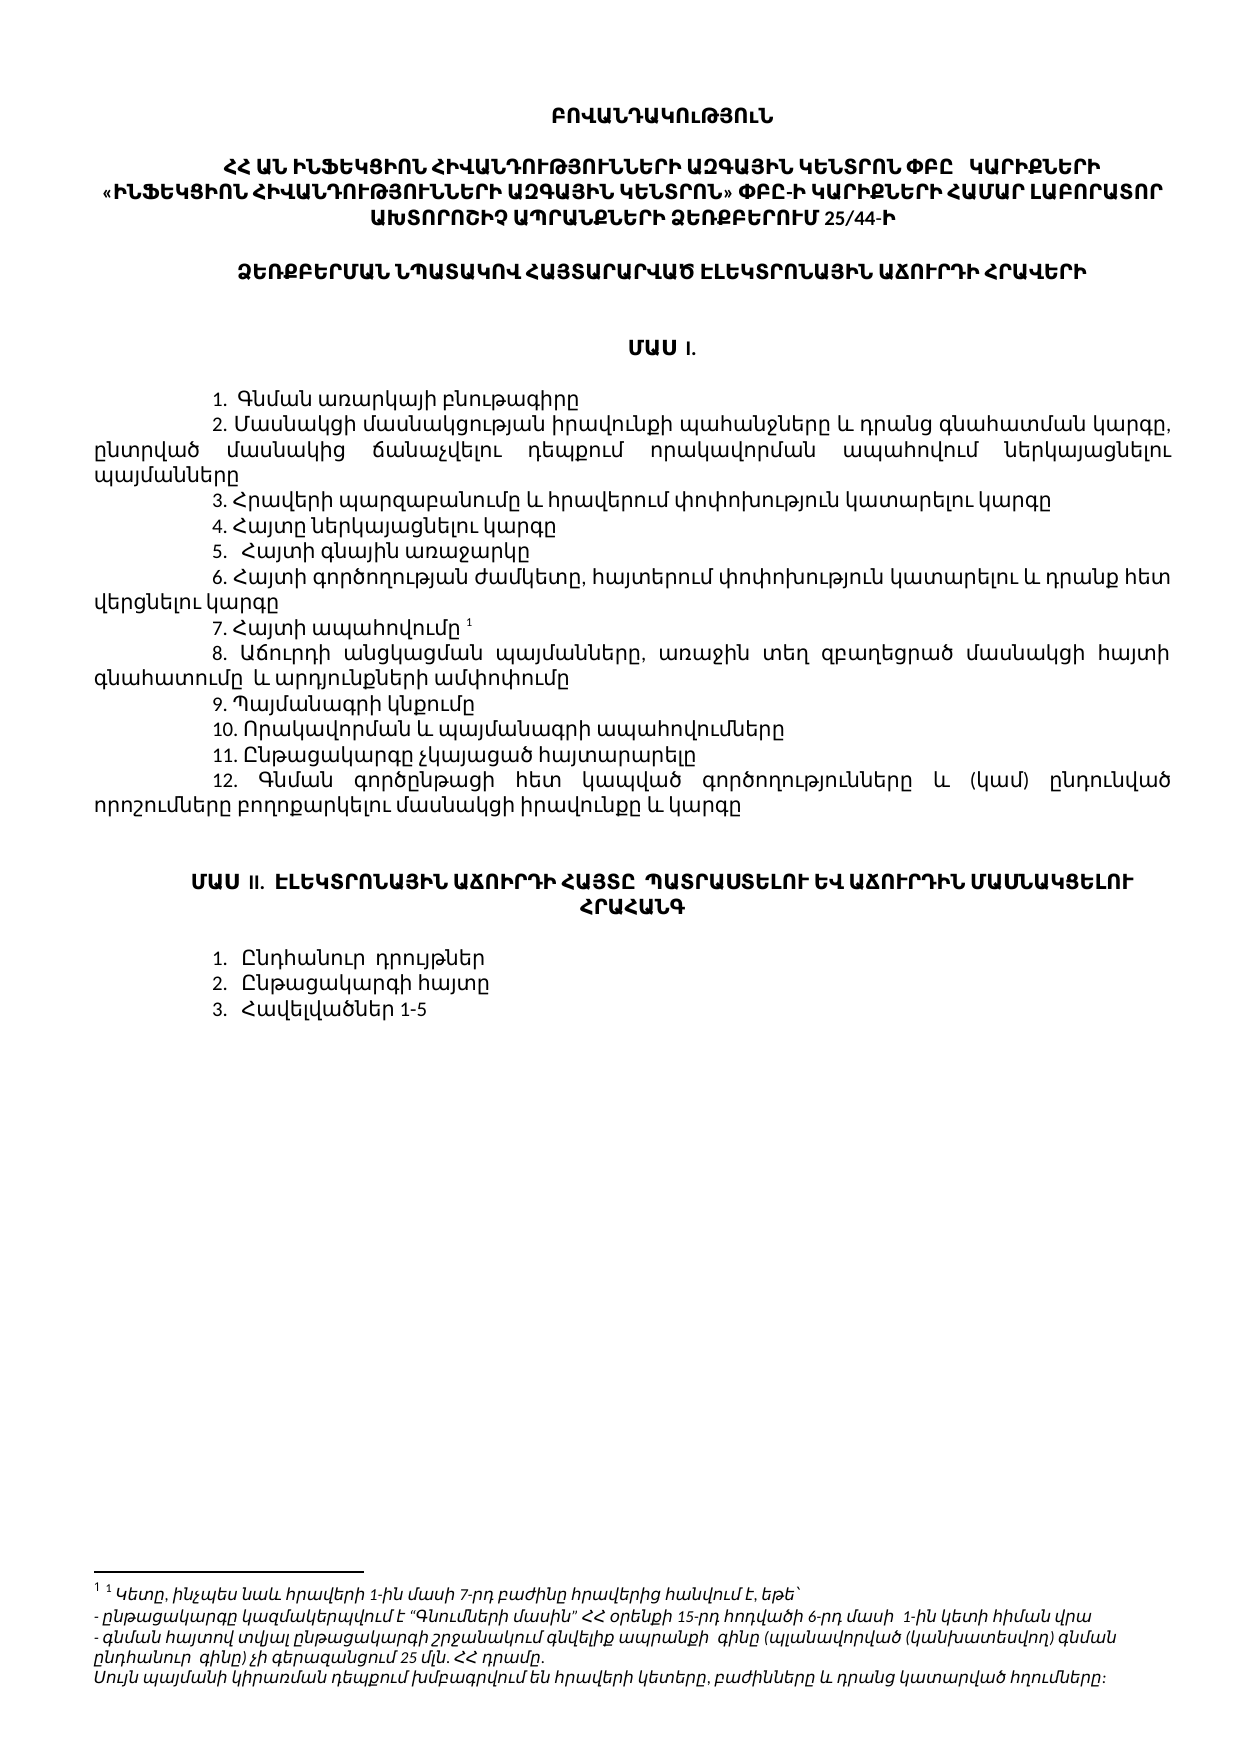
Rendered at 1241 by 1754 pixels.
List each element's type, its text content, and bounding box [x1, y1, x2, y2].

text 6. Հայտի գործողության ժամկետը, հայտերում փոփոխություն կատարելու և դրանք հետ վերցնելու կարգը [94, 564, 1171, 615]
text 8. Աճուրդի անցկացման պայմանները, առաջին տեղ զբաղեցրած մասնակցի հայտի գնահատումը և արդյունքների ամփոփումը [94, 640, 1171, 691]
text 3. Հրավերի պարզաբանումը և հրավերում փոփոխություն կատարելու կարգը [94, 488, 1171, 513]
text 1. Ընդհանուր դրույթներ [94, 945, 1171, 971]
text 9. Պայմանագրի կնքումը [94, 691, 1171, 716]
text ՄԱՍ I. [94, 335, 1171, 361]
text 5. Հայտի գնային առաջարկը [94, 538, 1171, 564]
text 7. Հայտի ապահովումը 1 [94, 615, 1171, 640]
text ԲՈՎԱՆԴԱԿՈւԹՅՈւՆ [94, 103, 1171, 128]
text 10. Որակավորման և պայմանագրի ապահովումները [94, 716, 1171, 742]
text 4. Հայտը ներկայացնելու կարգը [94, 513, 1171, 538]
text 2. Ընթացակարգի հայտը [94, 971, 1171, 996]
text 12. Գնման գործընթացի հետ կապված գործողությունները և (կամ) ընդունված որոշումները բողոքարկելու մասնակցի իրավունքը և կարգը [94, 767, 1171, 818]
text ՁԵՌՔԲԵՐՄԱՆ ՆՊԱՏԱԿՈՎ ՀԱՅՏԱՐԱՐՎԱԾ ԷԼԵԿՏՐՈՆԱՅԻՆ ԱՃՈՒՐԴԻ ՀՐԱՎԵՐԻ [94, 259, 1171, 284]
text 11. Ընթացակարգը չկայացած հայտարարելը [94, 742, 1171, 767]
text ՄԱՍ II. ԷԼԵԿՏՐՈՆԱՅԻՆ ԱՃՈԻՐԴԻ ՀԱՅՏԸ ՊԱՏՐԱՍՏԵԼՈՒ ԵՎ ԱՃՈՒՐԴԻՆ ՄԱՍՆԱԿՑԵԼՈՒ ՀՐԱՀԱՆԳ [94, 869, 1171, 920]
text 3. Հավելվածներ 1-5 [94, 996, 1171, 1021]
text 1. Գնման առարկայի բնութագիրը [94, 386, 1171, 411]
text ՀՀ ԱՆ ԻՆՖԵԿՑԻՈՆ ՀԻՎԱՆԴՈՒԹՅՈՒՆՆԵՐԻ ԱԶԳԱՅԻՆ ԿԵՆՏՐՈՆ ՓԲԸ ԿԱՐԻՔՆԵՐԻ «ԻՆՖԵԿՑԻՈՆ ՀԻՎԱՆԴՈՒԹՅՈՒՆՆԵՐԻ ԱԶԳԱՅԻՆ ԿԵՆՏՐՈՆ» ՓԲԸ-Ի ԿԱՐԻՔՆԵՐԻ ՀԱՄԱՐ ԼԱԲՈՐԱՏՈՐ ԱԽՏՈՐՈՇԻՉ ԱՊՐԱՆՔՆԵՐԻ ՁԵՌՔԲԵՐՈՒՄ 25/44-Ի [94, 154, 1171, 230]
text 2. Մասնակցի մասնակցության իրավունքի պահանջները և դրանց գնահատման կարգը, ընտրված մասնակից ճանաչվելու դեպքում որակավորման ապահովում ներկայացնելու պայմանները [94, 411, 1171, 488]
